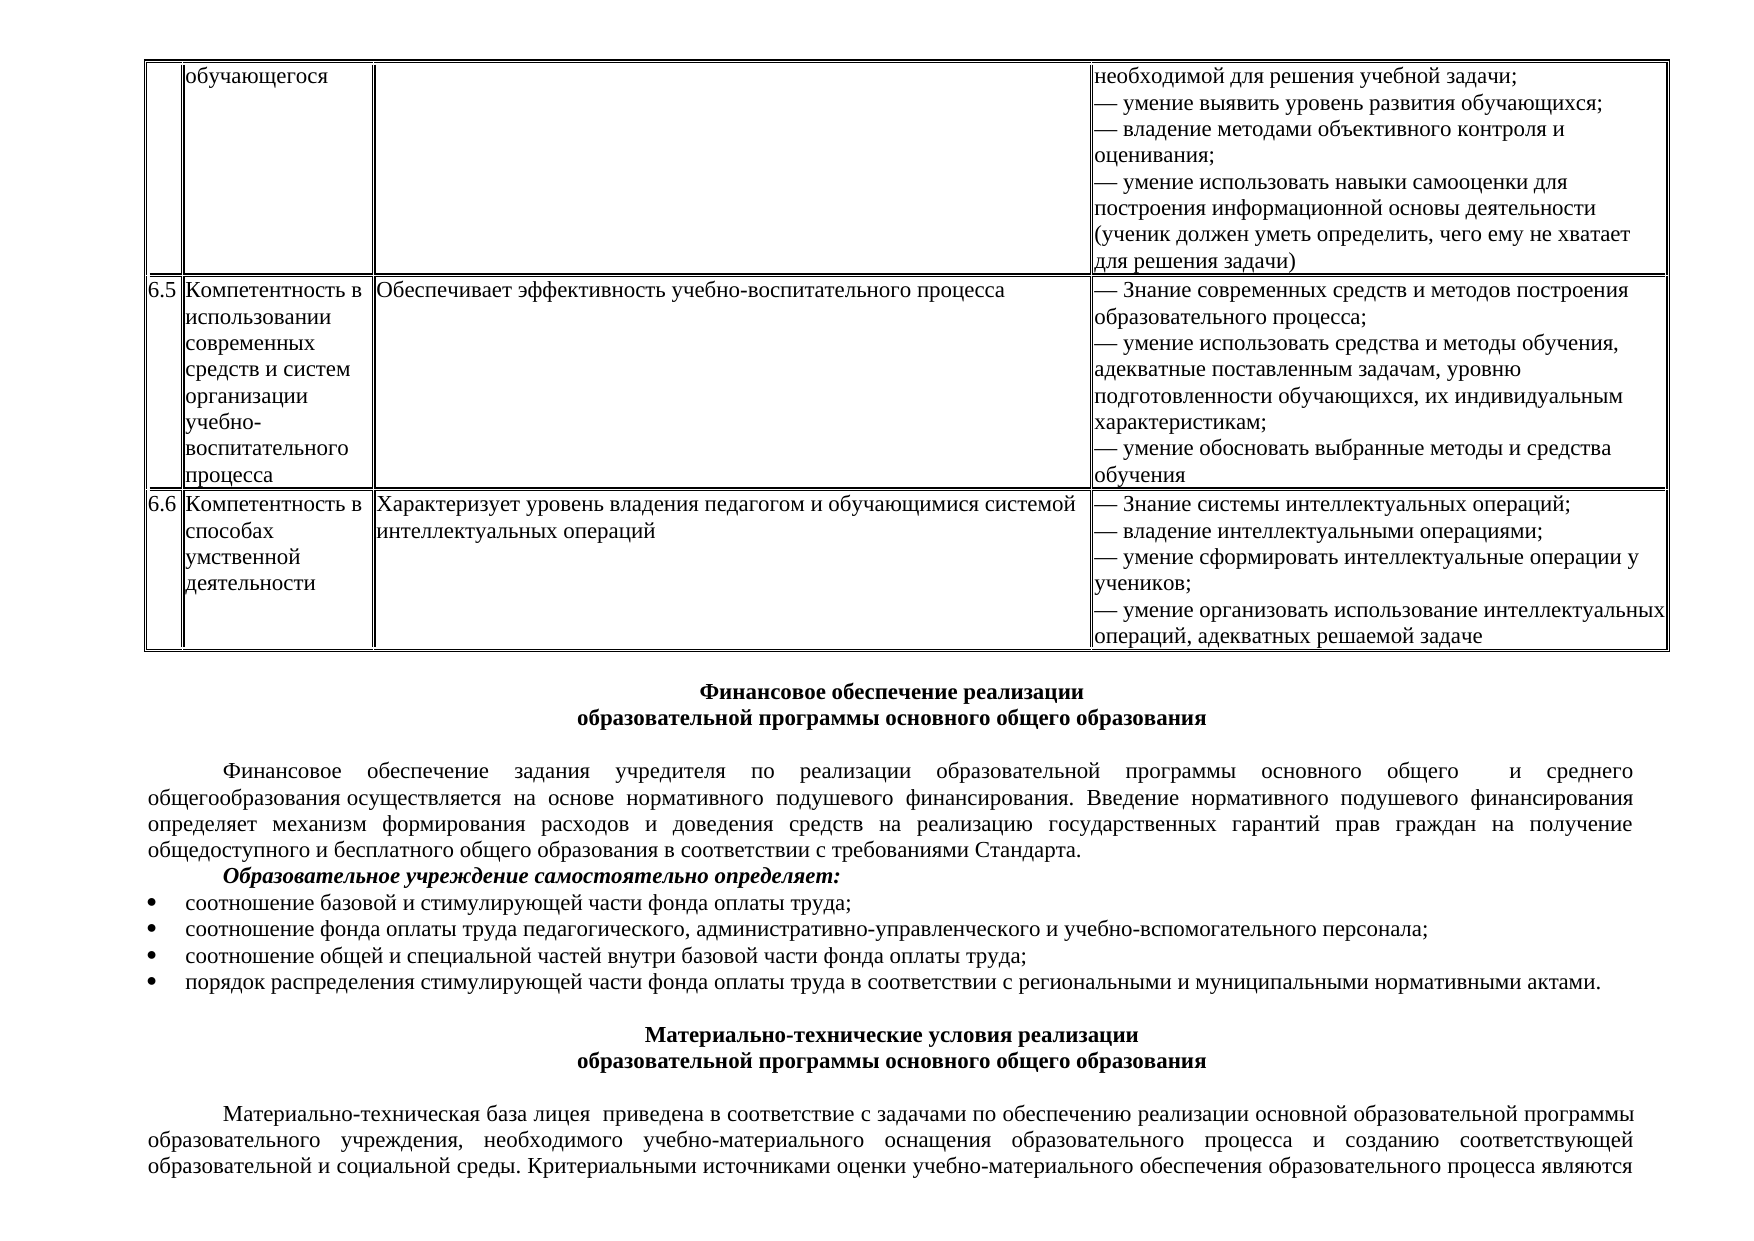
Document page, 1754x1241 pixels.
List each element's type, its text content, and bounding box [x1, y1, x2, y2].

text образовательной программы основного общего образования [148, 704, 1636, 731]
list соотношение общей и специальной частей внутри базовой части фонда оплаты труда; [148, 942, 1636, 968]
list соотношение базовой и стимулирующей части фонда оплаты труда; [148, 889, 1636, 915]
text Финансовое обеспечение задания учредителя по реализации образовательной программы основного общего и среднего общегообразования осуществляется на основе нормативного подушевого финансирования. Введение нормативного подушевого финансирования определяет механизм формирования расходов и доведения средств на реализацию государственных гарантий прав граждан на получение общедоступного и бесплатного общего образования в соответствии с требованиями Стандарта. [148, 757, 1636, 863]
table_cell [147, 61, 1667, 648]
text образовательной программы основного общего образования [148, 1047, 1636, 1073]
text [148, 1100, 1636, 1179]
list соотношение фонда оплаты труда педагогического, административно-управленческого и учебно-вспомогательного персонала; [148, 915, 1636, 942]
list порядок распределения стимулирующей части фонда оплаты труда в соответствии с региональными и муниципальными нормативными актами. [148, 968, 1636, 994]
text Финансовое обеспечение реализации [148, 678, 1636, 704]
text Материально-технические условия реализации [148, 1021, 1636, 1047]
text Образовательное учреждение самостоятельно определяет: [148, 863, 1636, 889]
